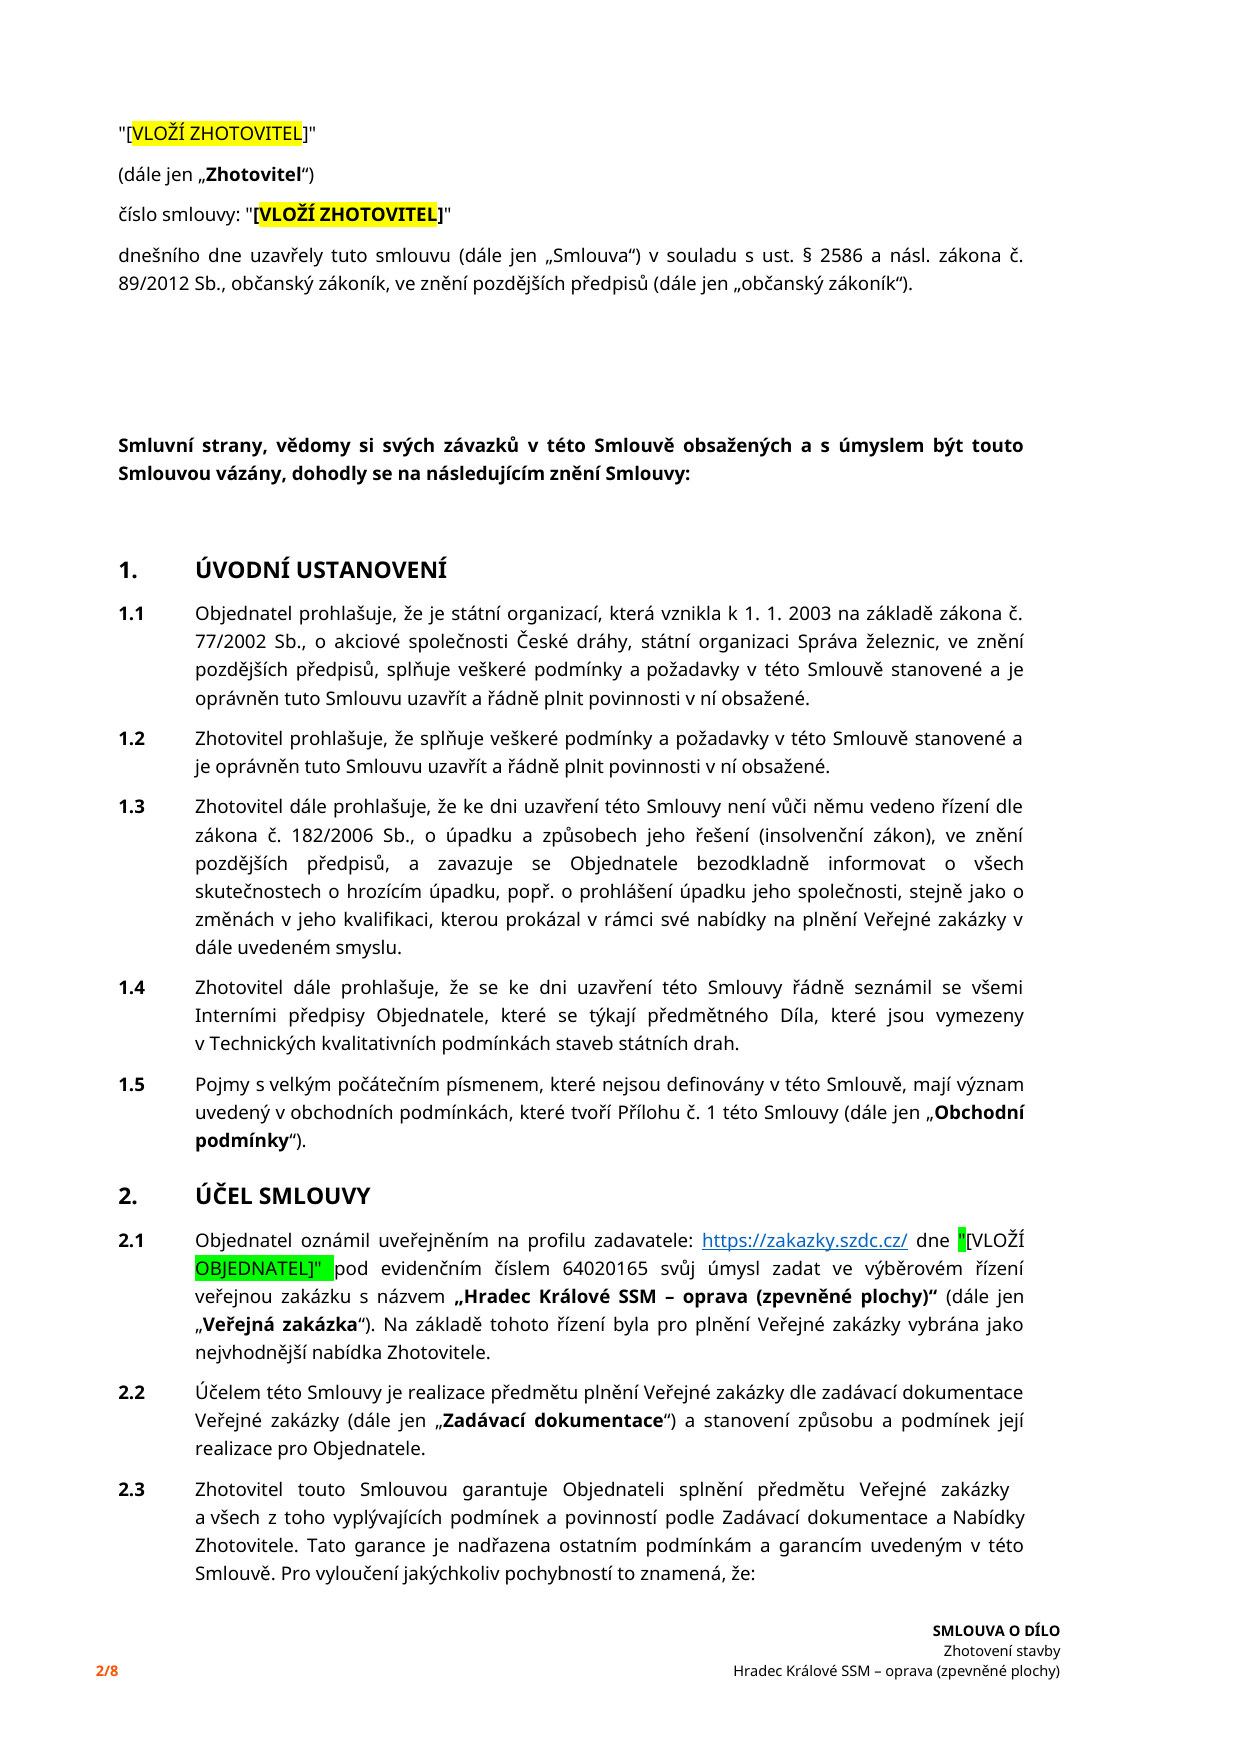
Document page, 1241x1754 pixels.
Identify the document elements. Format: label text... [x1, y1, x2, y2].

text "[VLOŽÍ ZHOTOVITEL]" [302, 121, 1024, 146]
text číslo smlouvy: "[VLOŽÍ ZHOTOVITEL]" [437, 202, 1024, 227]
text ÚČEL SMLOUVY [118, 1180, 1024, 1211]
text (dále jen „Zhotovitel“) [118, 161, 1024, 187]
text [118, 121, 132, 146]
text Zhotovitel prohlašuje, že splňuje veškeré podmínky a požadavky v této Smlouvě stanovené a je oprávněn tuto Smlouvu uzavřít a řádně plnit povinnosti v ní obsažené. [118, 725, 1024, 779]
text Zhotovitel touto Smlouvou garantuje Objednateli splnění předmětu Veřejné zakázky a všech z toho vyplývajících podmínek a povinností podle Zadávací dokumentace a Nabídky Zhotovitele. Tato garance je nadřazena ostatním podmínkám a garancím uvedeným v této Smlouvě. Pro vyloučení jakýchkoliv pochybností to znamená, že: [118, 1476, 1024, 1586]
text ÚVODNÍ USTANOVENÍ [118, 554, 1024, 585]
text Zhotovitel dále prohlašuje, že se ke dni uzavření této Smlouvy řádně seznámil se všemi Interními předpisy Objednatele, které se týkají předmětného Díla, které jsou vymezeny v Technických kvalitativních podmínkách staveb státních drah. [118, 974, 1024, 1056]
text Pojmy s velkým počátečním písmenem, které nejsou definovány v této Smlouvě, mají význam uvedený v obchodních podmínkách, které tvoří Přílohu č. 1 této Smlouvy (dále jen „Obchodní podmínky“). [118, 1071, 1024, 1153]
text dnešního dne uzavřely tuto smlouvu (dále jen „Smlouva“) v souladu s ust. § 2586 a násl. zákona č. 89/2012 Sb., občanský zákoník, ve znění pozdějších předpisů (dále jen „občanský zákoník“). [118, 242, 1024, 296]
text Objednatel oznámil uveřejněním na profilu zadavatele: https://zakazky.szdc.cz/ dne pod evidenčním číslem 64020165 svůj úmysl zadat ve výběrovém řízení veřejnou zakázku s názvem „Hradec Králové SSM – oprava (zpevněné plochy)“ (dále jen „Veřejná zakázka“). Na základě tohoto řízení byla pro plnění Veřejné zakázky vybrána jako nejvhodnější nabídka Zhotovitele. [118, 1227, 1024, 1364]
text Zhotovitel dále prohlašuje, že ke dni uzavření této Smlouvy není vůči němu vedeno řízení dle zákona č. 182/2006 Sb., o úpadku a způsobech jeho řešení (insolvenční zákon), ve znění pozdějších předpisů, a zavazuje se Objednatele bezodkladně informovat o všech skutečnostech o hrozícím úpadku, popř. o prohlášení úpadku jeho společnosti, stejně jako o změnách v jeho kvalifikaci, kterou prokázal v rámci své nabídky na plnění Veřejné zakázky v dále uvedeném smyslu. [118, 794, 1024, 959]
text číslo smlouvy: "[VLOŽÍ ZHOTOVITEL]" [118, 202, 259, 227]
text Účelem této Smlouvy je realizace předmětu plnění Veřejné zakázky dle zadávací dokumentace Veřejné zakázky (dále jen „Zadávací dokumentace“) a stanovení způsobu a podmínek její realizace pro Objednatele. [118, 1379, 1024, 1461]
text Objednatel prohlašuje, že je státní organizací, která vznikla k 1. 1. 2003 na základě zákona č. 77/2002 Sb., o akciové společnosti České dráhy, státní organizaci Správa železnic, ve znění pozdějších předpisů, splňuje veškeré podmínky a požadavky v této Smlouvě stanovené a je oprávněn tuto Smlouvu uzavřít a řádně plnit povinnosti v ní obsažené. [118, 601, 1024, 710]
text Smluvní strany, vědomy si svých závazků v této Smlouvě obsažených a s úmyslem být touto Smlouvou vázány, dohodly se na následujícím znění Smlouvy: [118, 432, 1024, 486]
